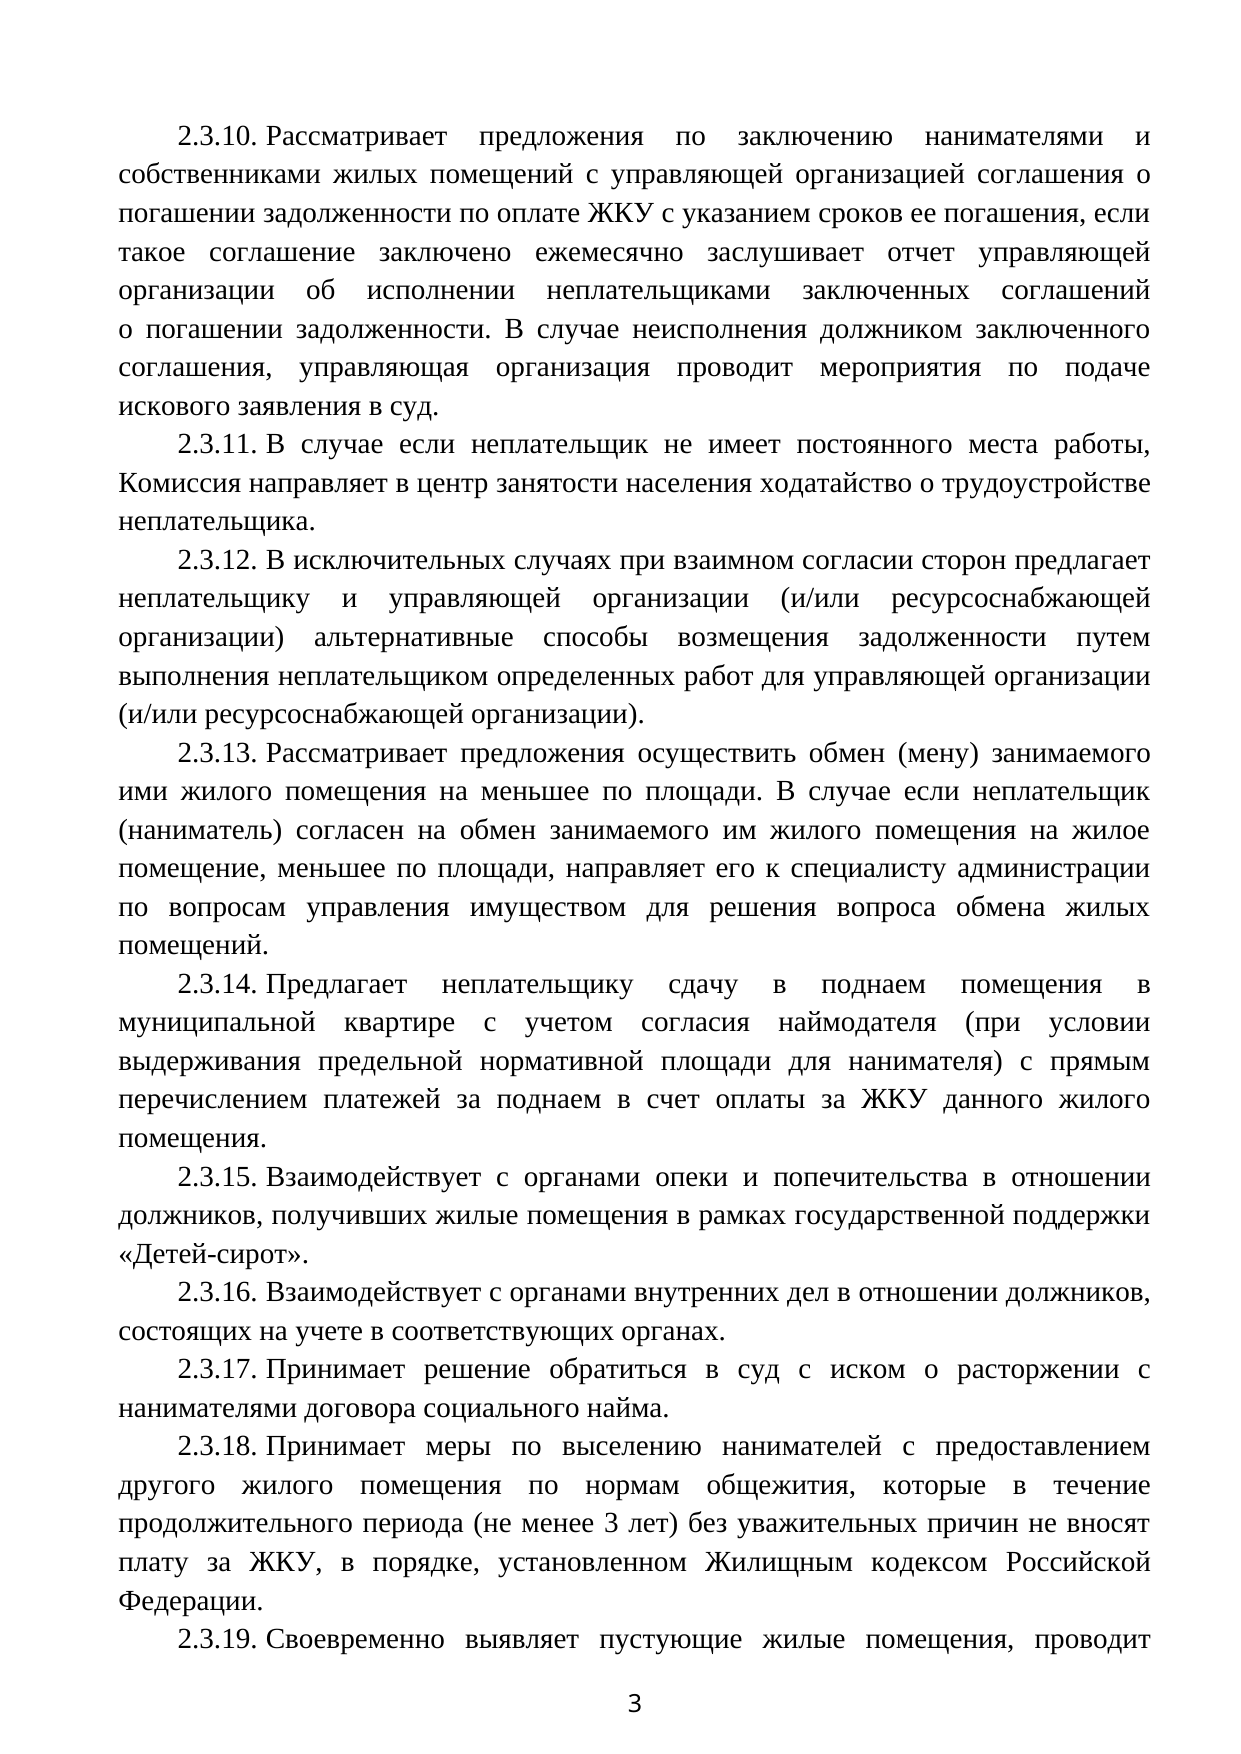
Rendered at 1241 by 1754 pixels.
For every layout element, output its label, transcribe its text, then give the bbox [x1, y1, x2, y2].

list Рассматривает предложения осуществить обмен (мену) занимаемого ими жилого помещения на меньшее по площади. В случае если неплательщик (наниматель) согласен на обмен занимаемого им жилого помещения на жилое помещение, меньшее по площади, направляет его к специалисту администрации по вопросам управления имуществом для решения вопроса обмена жилых помещений. [118, 735, 1152, 961]
list Взаимодействует с органами внутренних дел в отношении должников, состоящих на учете в соответствующих органах. [118, 1274, 1152, 1346]
list Предлагает неплательщику сдачу в поднаем помещения в муниципальной квартире с учетом согласия наймодателя (при условии выдерживания предельной нормативной площади для нанимателя) с прямым перечислением платежей за поднаем в счет оплаты за ЖКУ данного жилого помещения. [118, 966, 1152, 1154]
list Принимает меры по выселению нанимателей с предоставлением другого жилого помещения по нормам общежития, которые в течение продолжительного периода (не менее 3 лет) без уважительных причин не вносят плату за ЖКУ, в порядке, установленном Жилищным кодексом Российской Федерации. [118, 1428, 1152, 1616]
list Рассматривает предложения по заключению нанимателями и собственниками жилых помещений с управляющей организацией соглашения о погашении задолженности по оплате ЖКУ с указанием сроков ее погашения, если такое соглашение заключено ежемесячно заслушивает отчет управляющей организации об исполнении неплательщиками заключенных соглашений о погашении задолженности. В случае неисполнения должником заключенного соглашения, управляющая организация проводит мероприятия по подаче искового заявления в суд. [118, 118, 1152, 421]
list Принимает решение обратиться в суд с иском о расторжении с нанимателями договора социального найма. [118, 1351, 1152, 1423]
list В случае если неплательщик не имеет постоянного места работы, Комиссия направляет в центр занятости населения ходатайство о трудоустройстве неплательщика. [118, 426, 1152, 537]
list Взаимодействует с органами опеки и попечительства в отношении должников, получивших жилые помещения в рамках государственной поддержки «Детей-сирот». [118, 1159, 1152, 1269]
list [118, 1621, 1152, 1655]
list В исключительных случаях при взаимном согласии сторон предлагает неплательщику и управляющей организации (и/или ресурсоснабжающей организации) альтернативные способы возмещения задолженности путем выполнения неплательщиком определенных работ для управляющей организации (и/или ресурсоснабжающей организации). [118, 542, 1152, 730]
